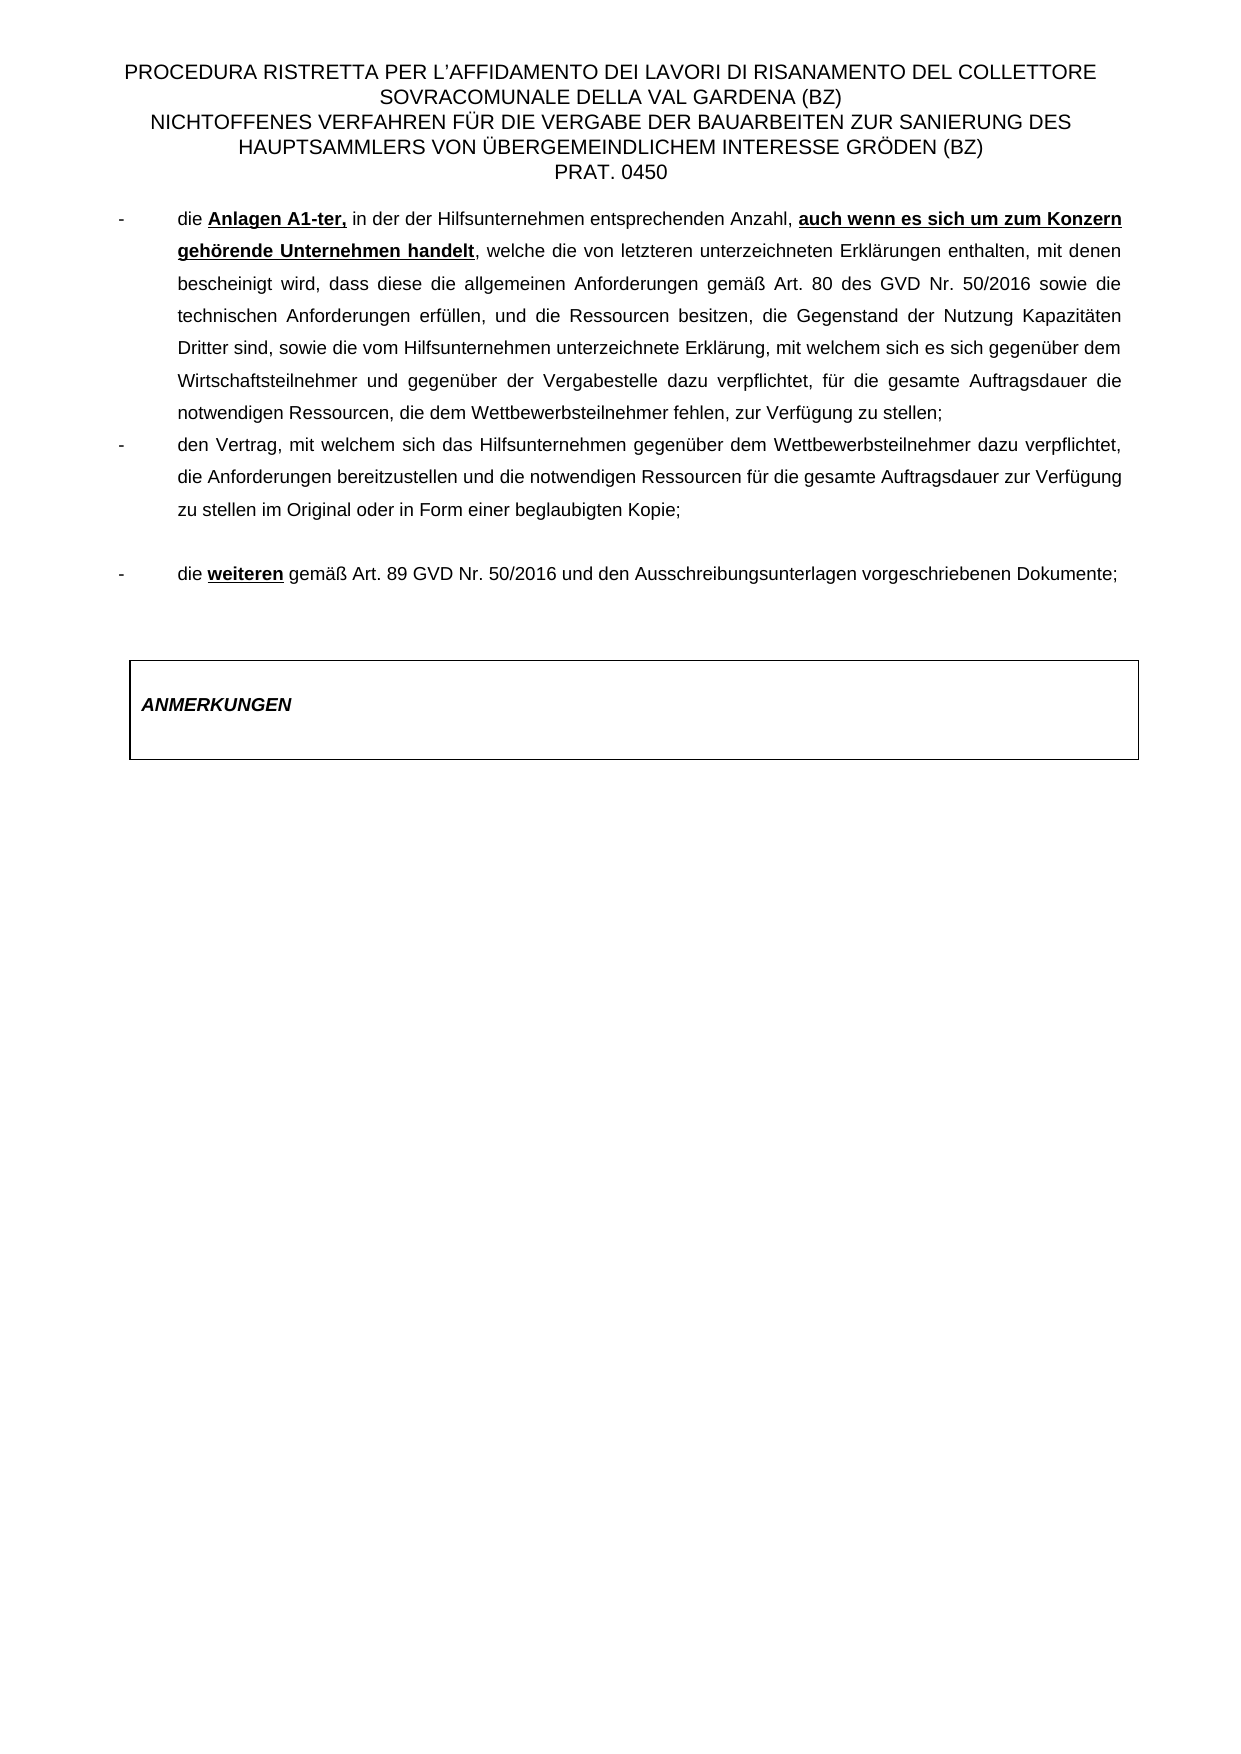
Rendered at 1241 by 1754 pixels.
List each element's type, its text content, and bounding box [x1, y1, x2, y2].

list die Anlagen A1-ter, in der der Hilfsunternehmen entsprechenden Anzahl, auch wenn es sich um zum Konzern gehörende Unternehmen handelt, welche die von letzteren unterzeichneten Erklärungen enthalten, mit denen bescheinigt wird, dass diese die allgemeinen Anforderungen gemäß Art. 80 des GVD Nr. 50/2016 sowie die technischen Anforderungen erfüllen, und die Ressourcen besitzen, die Gegenstand der Nutzung Kapazitäten Dritter sind, sowie die vom Hilfsunternehmen unterzeichnete Erklärung, mit welchem sich es sich gegenüber dem Wirtschaftsteilnehmer und gegenüber der Vergabestelle dazu verpflichtet, für die gesamte Auftragsdauer die notwendigen Ressourcen, die dem Wettbewerbsteilnehmer fehlen, zur Verfügung zu stellen; [118, 208, 1122, 423]
list den Vertrag, mit welchem sich das Hilfsunternehmen gegenüber dem Wettbewerbsteilnehmer dazu verpflichtet, die Anforderungen bereitzustellen und die notwendigen Ressourcen für die gesamte Auftragsdauer zur Verfügung zu stellen im Original oder in Form einer beglaubigten Kopie; [118, 434, 1122, 520]
list die weiteren gemäß Art. 89 GVD Nr. 50/2016 und den Ausschreibungsunterlagen vorgeschriebenen Dokumente; [118, 563, 1122, 585]
table_header ANMERKUNGEN [131, 661, 1138, 759]
